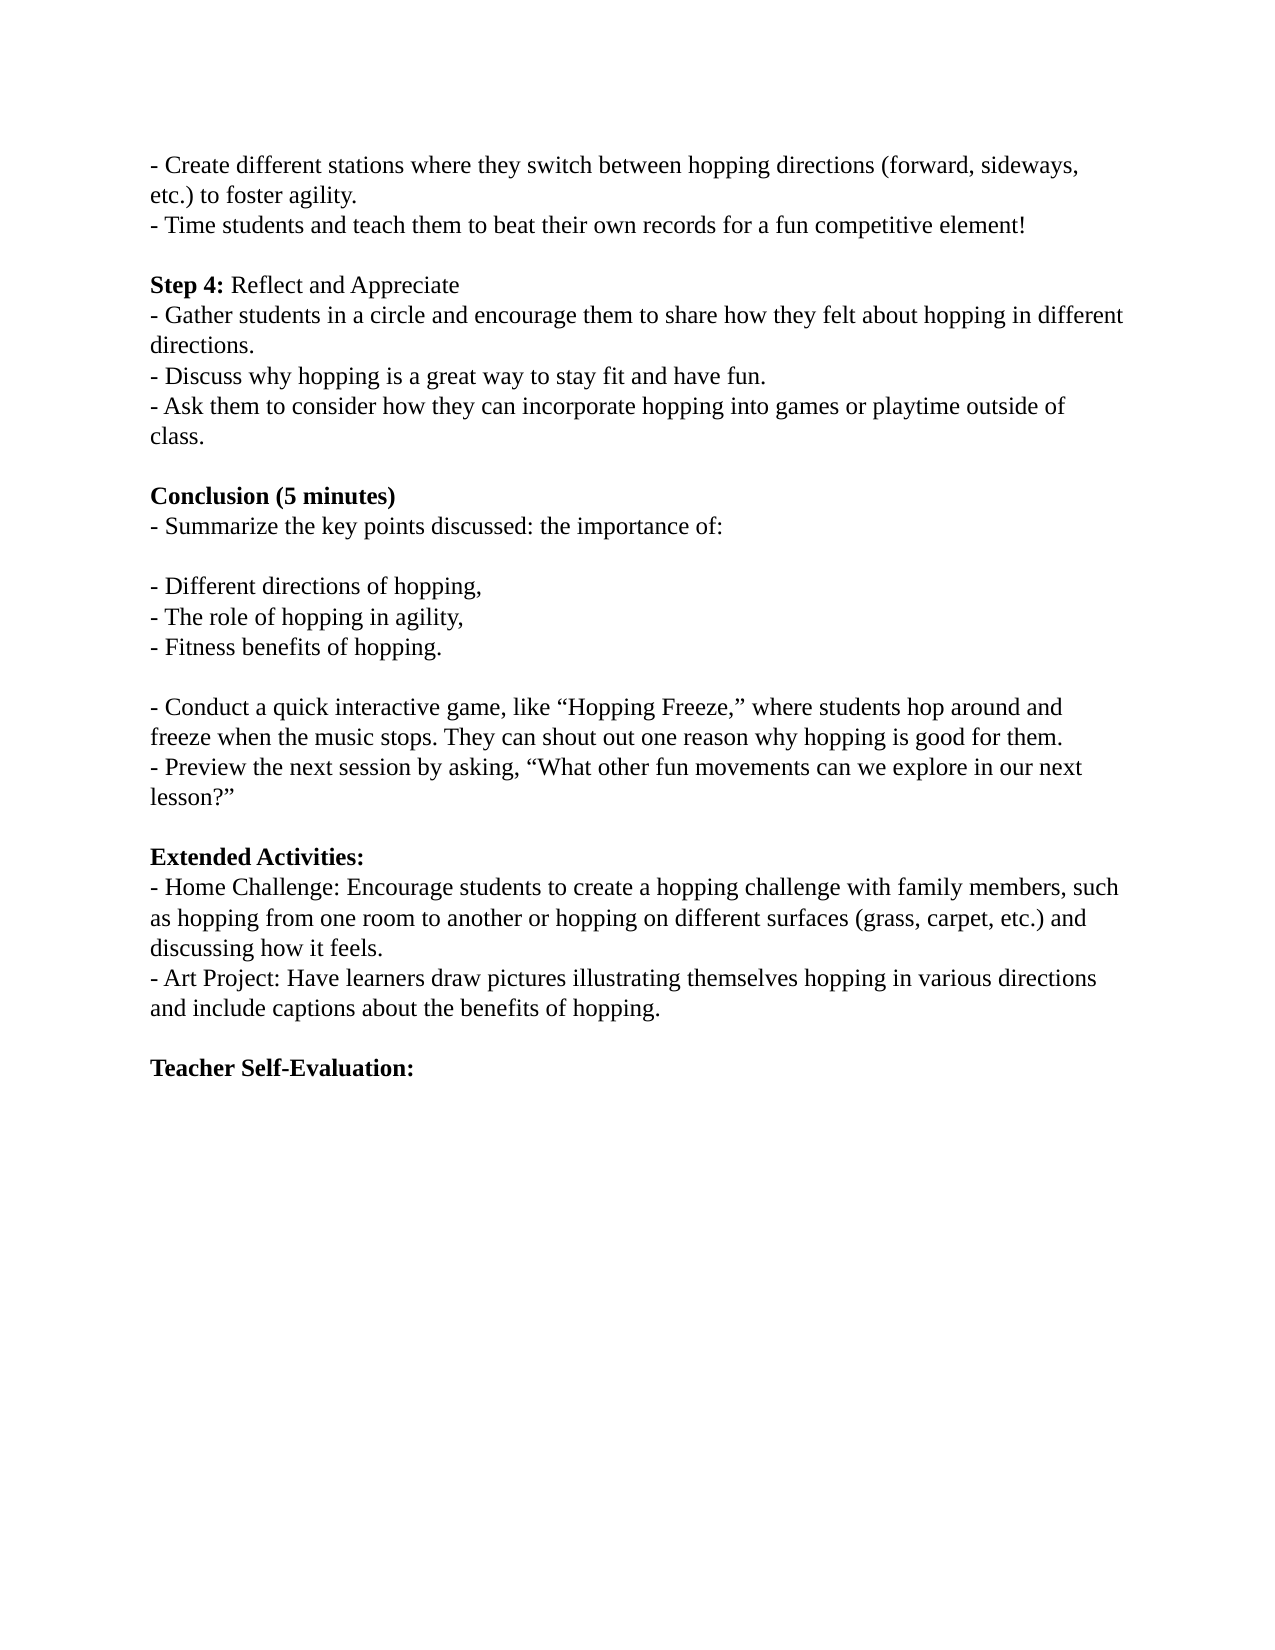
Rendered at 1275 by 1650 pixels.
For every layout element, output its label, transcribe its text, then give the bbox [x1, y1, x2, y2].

text - Preview the next session by asking, “What other fun movements can we explore in our next lesson?” [150, 752, 1125, 811]
text Extended Activities: [150, 842, 1125, 871]
text - Art Project: Have learners draw pictures illustrating themselves hopping in various directions and include captions about the benefits of hopping. [150, 963, 1125, 1022]
text - Discuss why hopping is a great way to stay fit and have fun. [150, 361, 1125, 389]
text - Gather students in a circle and encourage them to share how they felt about hopping in different directions. [150, 301, 1125, 359]
text - Ask them to consider how they can incorporate hopping into games or playtime outside of class. [150, 391, 1125, 450]
text - The role of hopping in agility, [150, 602, 1125, 630]
text - Different directions of hopping, [150, 571, 1125, 600]
text Step 4: Reflect and Appreciate [150, 270, 1125, 299]
text - Home Challenge: Encourage students to create a hopping challenge with family members, such as hopping from one room to another or hopping on different surfaces (grass, carpet, etc.) and discussing how it feels. [150, 872, 1125, 961]
text - Create different stations where they switch between hopping directions (forward, sideways, etc.) to foster agility. [150, 150, 1125, 209]
text Conclusion (5 minutes) [150, 481, 1125, 510]
text - Conduct a quick interactive game, like “Hopping Freeze,” where students hop around and freeze when the music stops. They can shout out one reason why hopping is good for them. [150, 692, 1125, 751]
text - Summarize the key points discussed: the importance of: [150, 511, 1125, 540]
text - Time students and teach them to beat their own records for a fun competitive element! [150, 210, 1125, 239]
text Teacher Self-Evaluation: [150, 1053, 1125, 1082]
text - Fitness benefits of hopping. [150, 632, 1125, 660]
